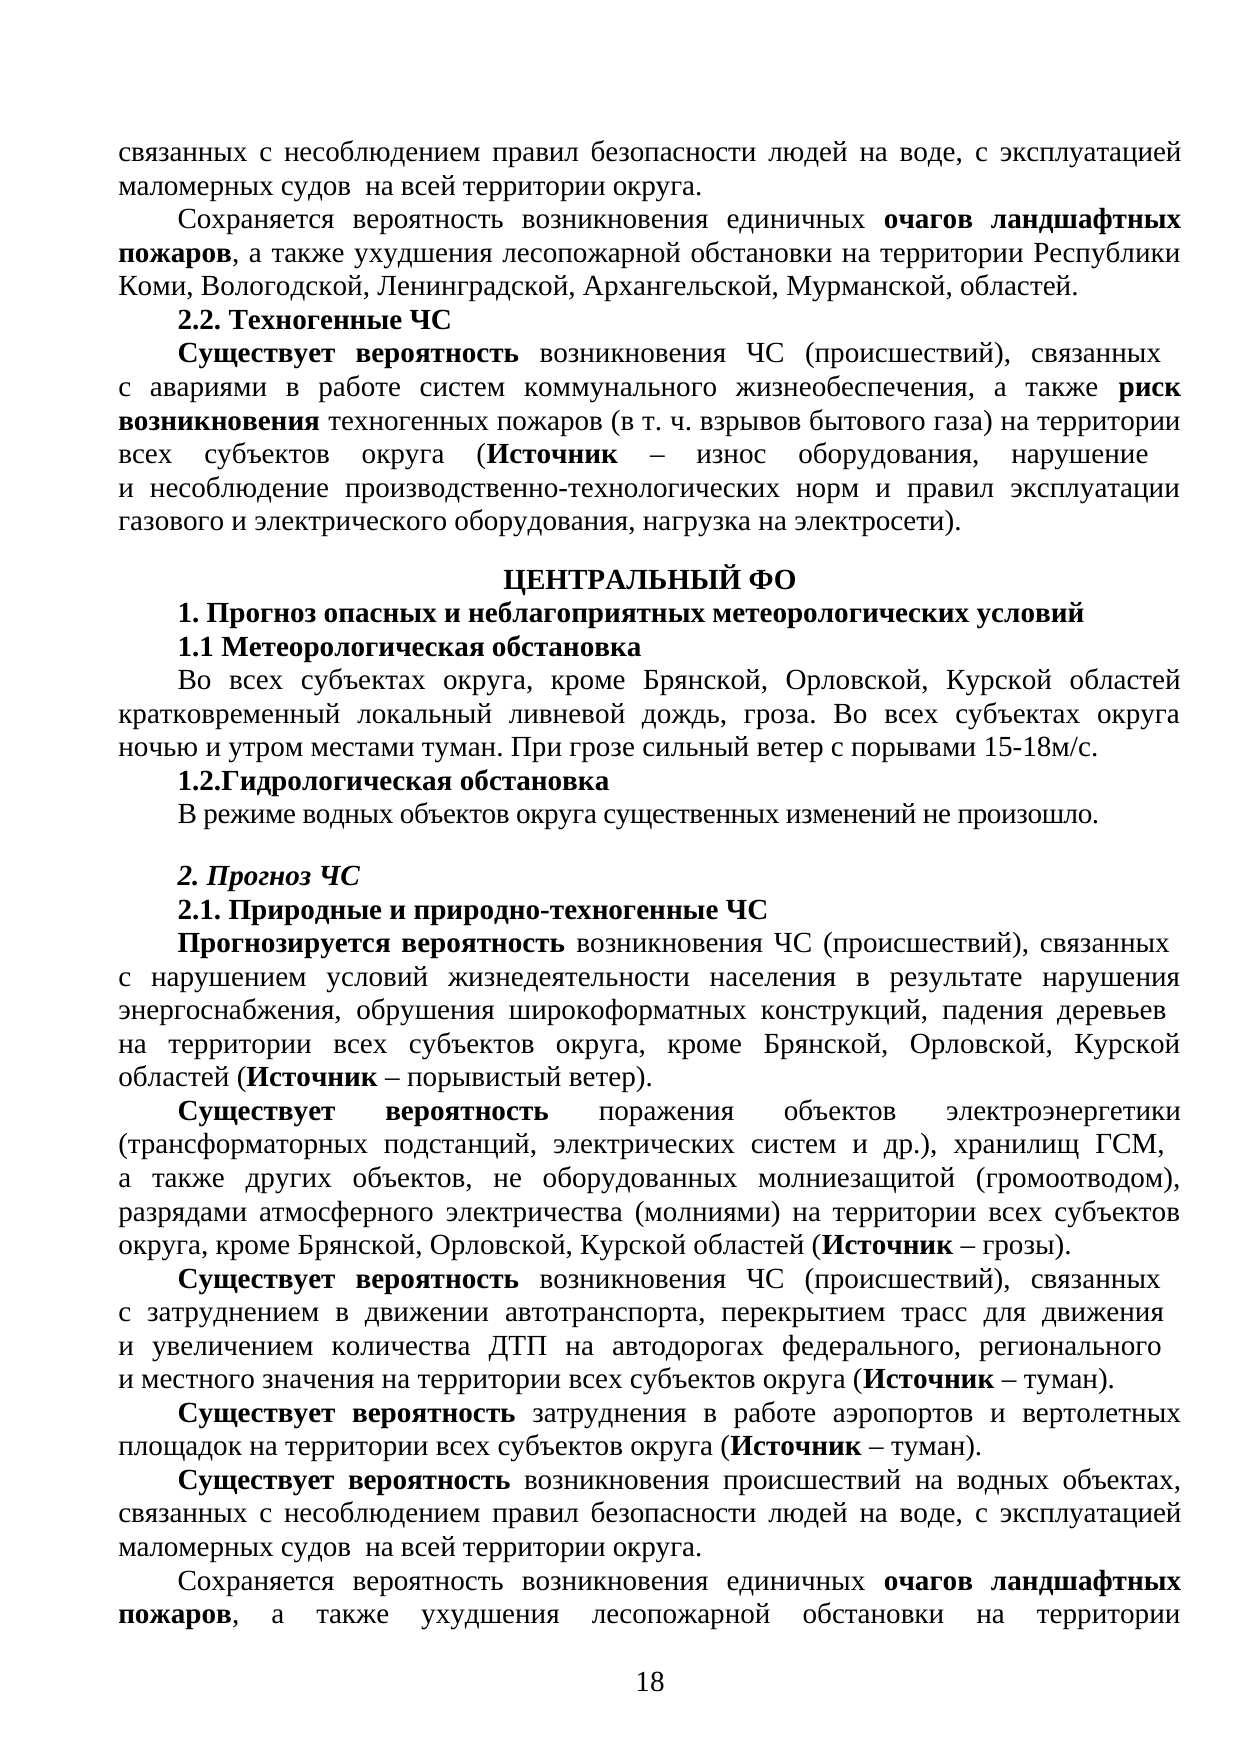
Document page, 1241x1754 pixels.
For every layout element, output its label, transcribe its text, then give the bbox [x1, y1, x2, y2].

text 1.2.Гидрологическая обстановка [118, 763, 1181, 797]
text Во всех субъектах округа, кроме Брянской, Орловской, Курской областей кратковременный локальный ливневой дождь, гроза. Во всех субъектах округа ночью и утром местами туман. При грозе сильный ветер с порывами 15-18м/с. [118, 662, 1181, 763]
text Прогнозируется вероятность возникновения ЧС (происшествий), связанных с нарушением условий жизнедеятельности населения в результате нарушения энергоснабжения, обрушения широкоформатных конструкций, падения деревьев на территории всех субъектов округа, кроме Брянской, Орловской, Курской областей (Источник – порывистый ветер). [118, 925, 1181, 1093]
text В режиме водных объектов округа существенных изменений не произошло. [118, 797, 1181, 830]
text Существует вероятность возникновения ЧС (происшествий), связанных с авариями в работе систем коммунального жизнеобеспечения, а также риск возникновения техногенных пожаров (в т. ч. взрывов бытового газа) на территории всех субъектов округа (Источник – износ оборудования, нарушение и несоблюдение производственно-технологических норм и правил эксплуатации газового и электрического оборудования, нагрузка на электросети). [118, 336, 1181, 537]
text Сохраняется вероятность возникновения единичных очагов ландшафтных пожаров, а также ухудшения лесопожарной обстановки на территории Республики Коми, Вологодской, Ленинградской, Архангельской, Мурманской, областей. [118, 201, 1181, 302]
text 2.1. Природные и природно-техногенные ЧС [118, 892, 1181, 925]
text 1.1 Метеорологическая обстановка [177, 629, 1181, 662]
text 1. Прогноз опасных и неблагоприятных метеорологических условий [118, 595, 1181, 629]
text Существует вероятность затруднения в работе аэропортов и вертолетных площадок на территории всех субъектов округа (Источник – туман). [118, 1395, 1181, 1462]
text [118, 1563, 1181, 1630]
text ЦЕНТРАЛЬНЫЙ ФО [118, 562, 1181, 595]
text Существует вероятность возникновения ЧС (происшествий), связанных с затруднением в движении автотранспорта, перекрытием трасс для движения и увеличением количества ДТП на автодорогах федерального, регионального и местного значения на территории всех субъектов округа (Источник – туман). [118, 1261, 1181, 1395]
text 2. Прогноз ЧС [118, 858, 1181, 892]
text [118, 134, 1181, 201]
text 2.2. Техногенные ЧС [118, 302, 1181, 336]
text Существует вероятность поражения объектов электроэнергетики (трансформаторных подстанций, электрических систем и др.), хранилищ ГСМ, а также других объектов, не оборудованных молниезащитой (громоотводом), разрядами атмосферного электричества (молниями) на территории всех субъектов округа, кроме Брянской, Орловской, Курской областей (Источник – грозы). [118, 1093, 1181, 1261]
